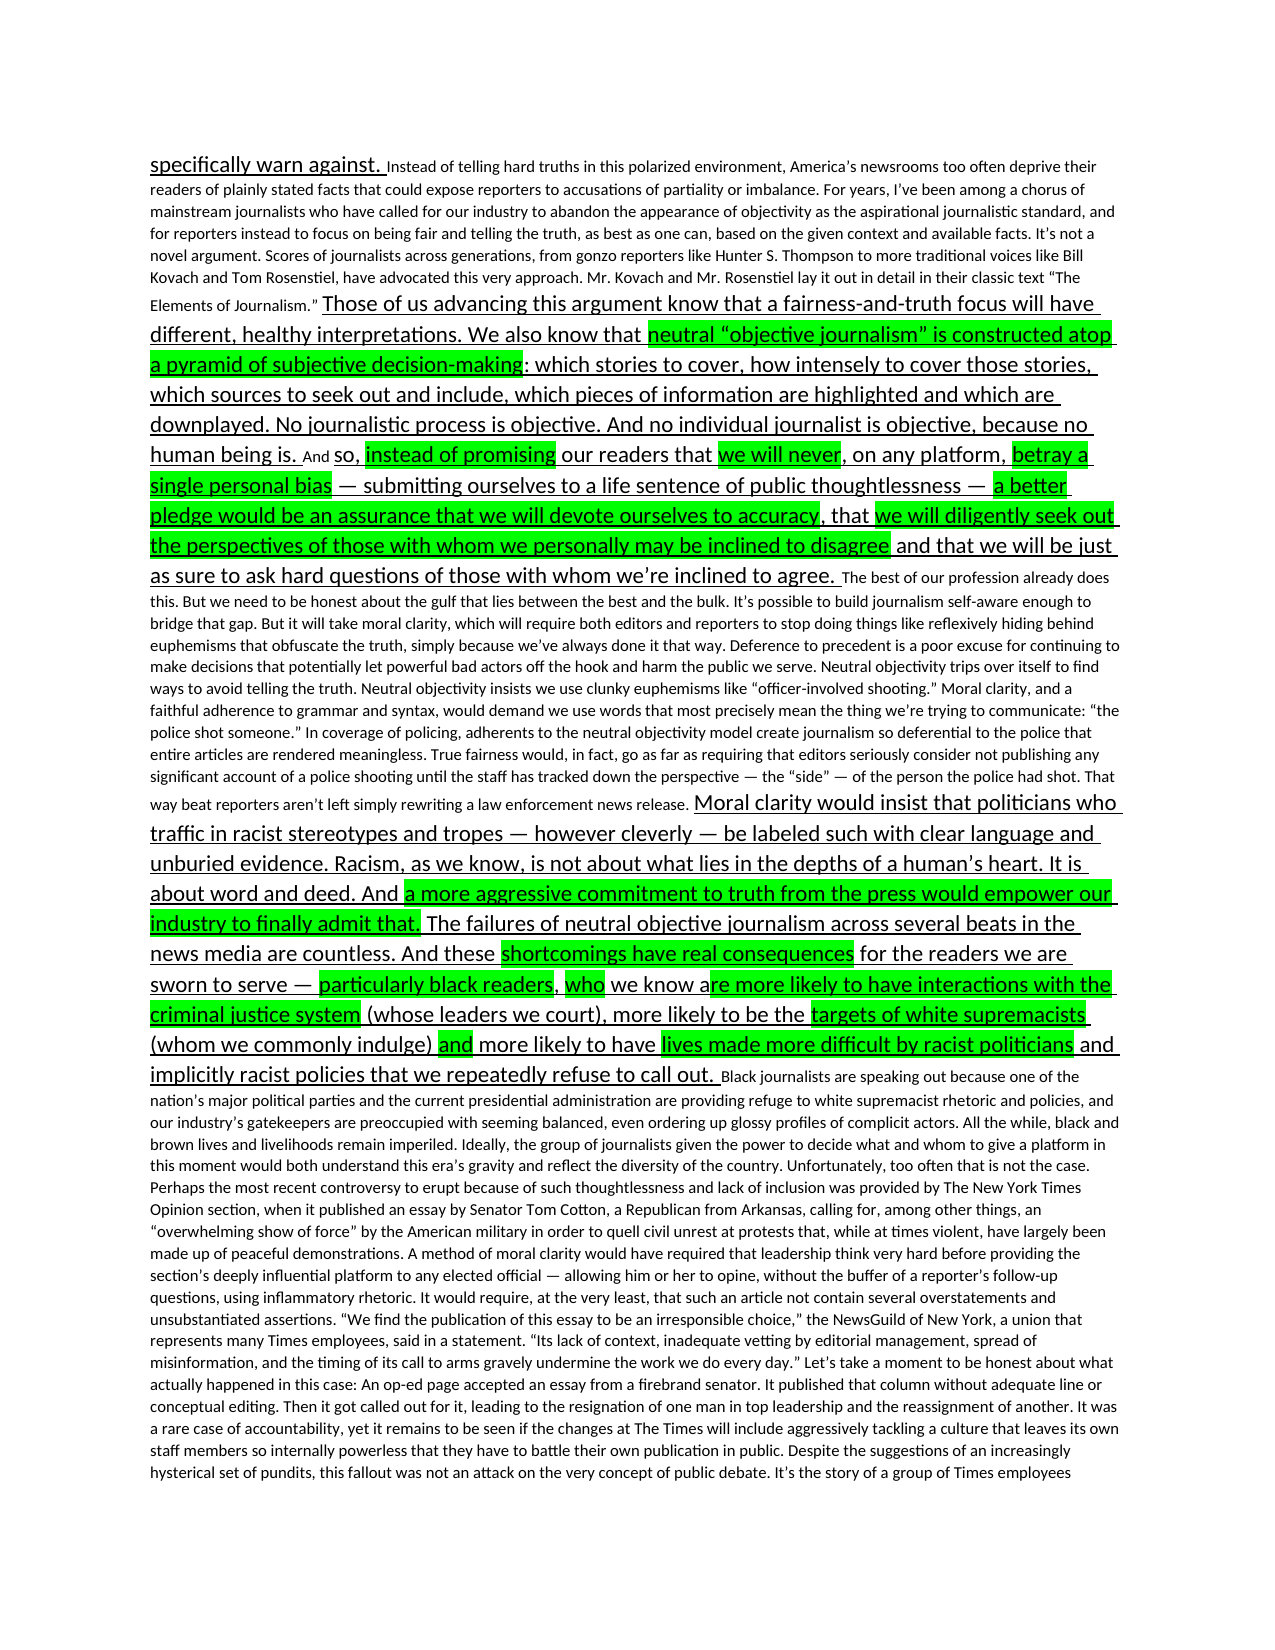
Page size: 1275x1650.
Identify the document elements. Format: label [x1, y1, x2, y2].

text [150, 150, 1125, 1482]
